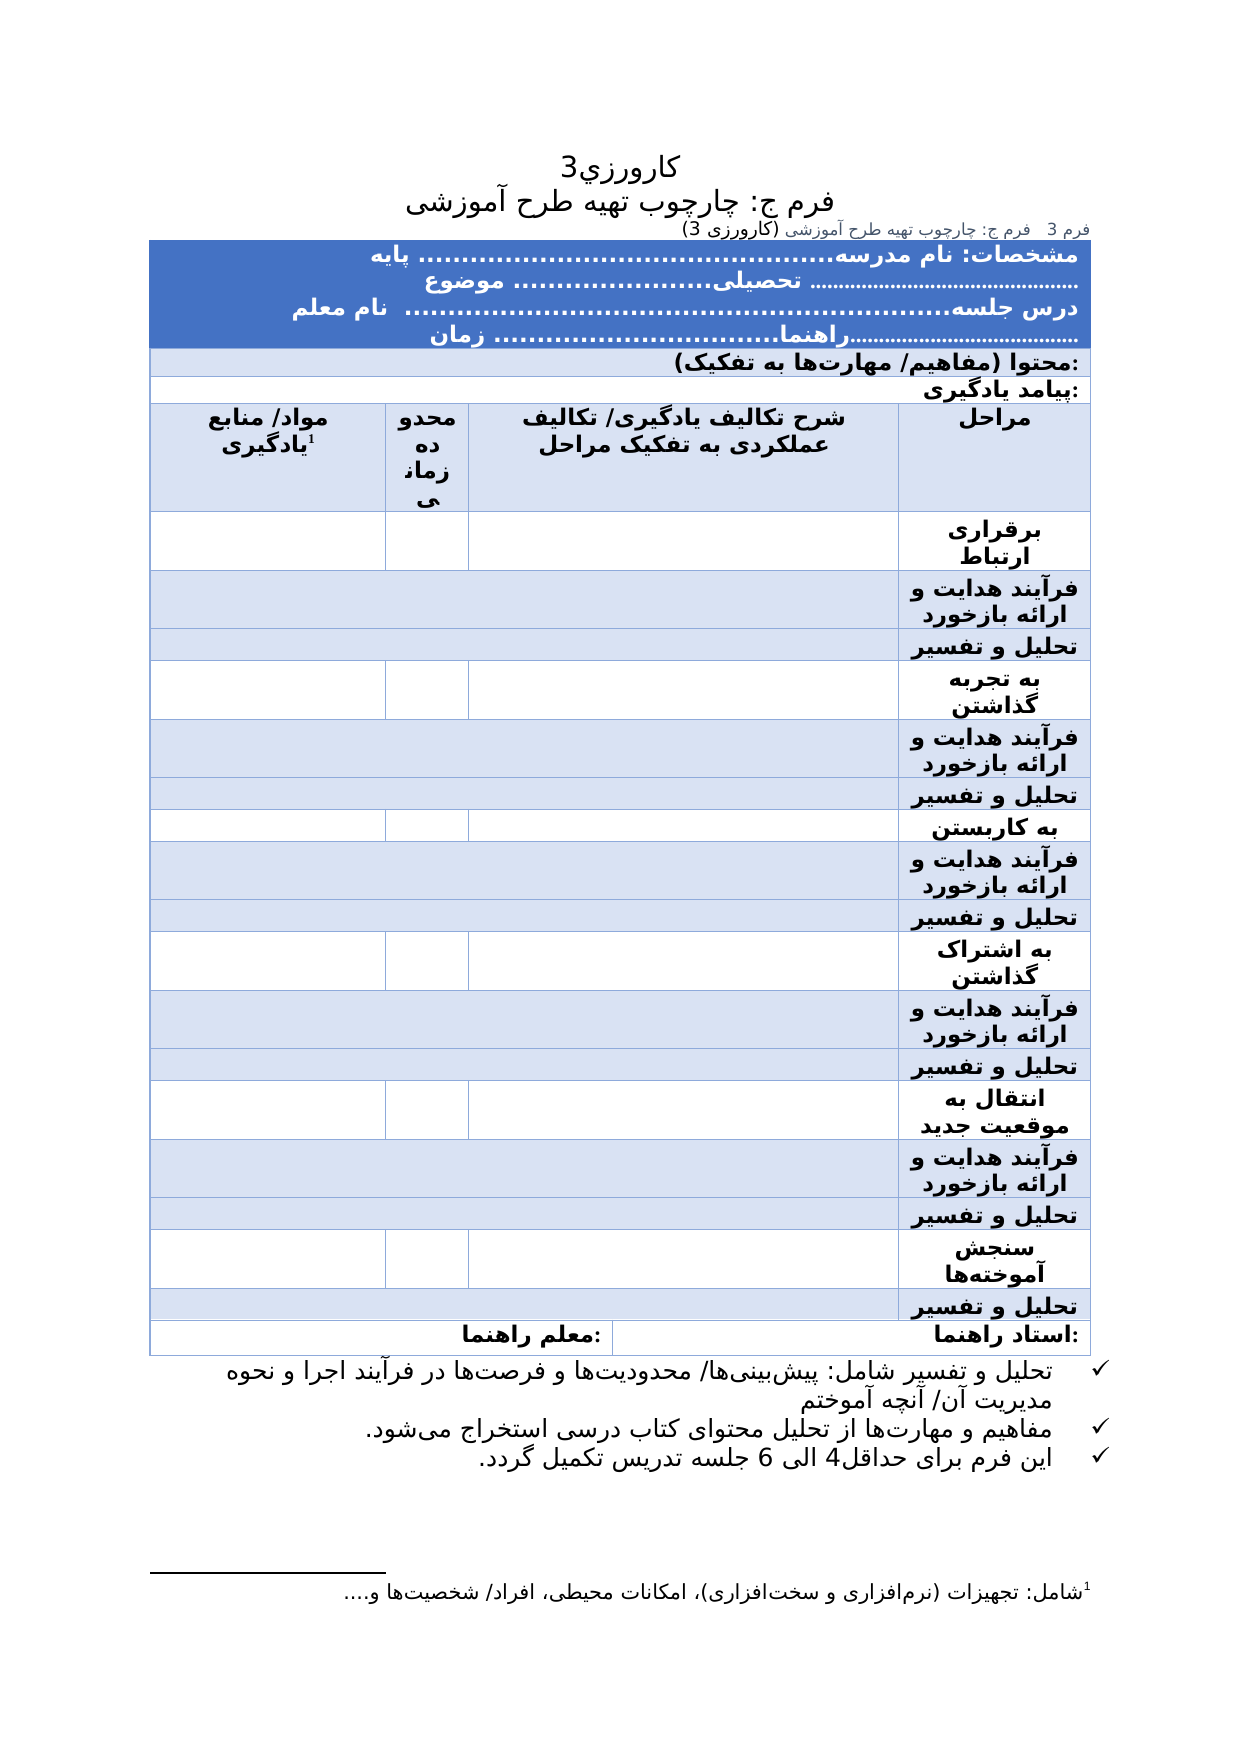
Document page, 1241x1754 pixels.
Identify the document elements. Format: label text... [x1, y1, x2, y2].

table_cell استاد راهنما: [613, 1321, 1090, 1355]
table_cell [151, 1049, 898, 1080]
table_cell تحلیل و تفسیر [899, 1198, 1090, 1229]
table_cell فرآیند هدایت و ارائه بازخورد [899, 571, 1090, 628]
list تحلیل و تفسیر شامل: پیش‌بینی‌ها/ محدودیت‌ها و فرصت‌ها در فرآیند اجرا و نحوه مدیریت آن/ آنچه آموختم [150, 1356, 1090, 1414]
table_cell [151, 991, 898, 1048]
table_cell [151, 571, 898, 628]
table_cell [151, 629, 898, 660]
table_cell [386, 932, 468, 990]
table_cell [151, 1289, 898, 1319]
table_cell فرآیند هدایت و ارائه بازخورد [899, 720, 1090, 777]
table_cell [469, 1081, 898, 1139]
table_cell [151, 778, 898, 809]
table_cell شرح تکالیف یادگیری/ تکالیف عملکردی به تفکیک مراحل [469, 404, 898, 511]
table_cell [386, 512, 468, 569]
table_cell تحلیل و تفسیر [899, 629, 1090, 660]
table_cell [386, 661, 468, 718]
table_cell [469, 512, 898, 569]
table_cell [151, 1198, 898, 1229]
table_cell [386, 1230, 468, 1288]
table_cell فرآیند هدایت و ارائه بازخورد [899, 842, 1090, 899]
text كارورزي3 [150, 150, 1090, 184]
table_cell [386, 1081, 468, 1139]
table_cell [151, 661, 385, 718]
table_cell [151, 1230, 385, 1288]
table_cell [151, 1081, 385, 1139]
table_cell فرآیند هدایت و ارائه بازخورد [899, 991, 1090, 1048]
list مفاهیم و مهارت‌ها از تحلیل محتوای کتاب درسی استخراج می‌شود. [150, 1414, 1090, 1444]
table_cell معلم راهنما: [151, 1321, 612, 1355]
table_cell [151, 720, 898, 777]
table_cell پیامد یادگیری: [151, 377, 1090, 403]
table_cell انتقال به موقعیت جدید [899, 1081, 1090, 1139]
table_cell [469, 810, 898, 841]
table_cell سنجش ‌آموخته‌ها [899, 1230, 1090, 1288]
table_cell به اشتراک گذاشتن [899, 932, 1090, 990]
table_header مشخصات: نام مدرسه................................................ پایه تحصیلی....................... موضوع ............................................... درس جلسه............................................................... نام معلم راهنما................................. زمان........................................ [151, 241, 1090, 348]
table_cell محتوا (مفاهیم/ مهارت‌ها به تفکیک): [151, 349, 1090, 376]
table_cell فرآیند هدایت و ارائه بازخورد [899, 1140, 1090, 1197]
table_cell تحلیل و تفسیر [899, 900, 1090, 931]
table_cell محدوده زمانی [386, 404, 468, 511]
table_cell به کاربستن [899, 810, 1090, 841]
table_cell تحلیل و تفسیر [899, 778, 1090, 809]
table_cell تحلیل و تفسیر [899, 1049, 1090, 1080]
text فرم ج: چارچوب تهیه طرح آموزشی [150, 184, 1090, 218]
list این فرم برای حداقل4 الی 6 جلسه تدریس تکمیل گردد. [150, 1444, 1090, 1473]
text فرم 3 فرم ج: چارچوب تهیه طرح آموزشی (کارورزی 3) [150, 218, 1090, 240]
table_cell مواد/ منابع یادگیری [151, 404, 385, 511]
table_cell [151, 932, 385, 990]
table_cell تحليل و تفسير [899, 1289, 1090, 1319]
table_cell [386, 810, 468, 841]
table_cell [151, 842, 898, 899]
table_cell مراحل [899, 404, 1090, 511]
table_cell [469, 1230, 898, 1288]
table_cell [151, 1140, 898, 1197]
table_cell [151, 900, 898, 931]
table_cell برقراری ارتباط [899, 512, 1090, 569]
table_cell [151, 810, 385, 841]
table_cell [469, 661, 898, 718]
table_cell [469, 932, 898, 990]
table_cell [151, 512, 385, 569]
table_cell به تجربه گذاشتن [899, 661, 1090, 718]
